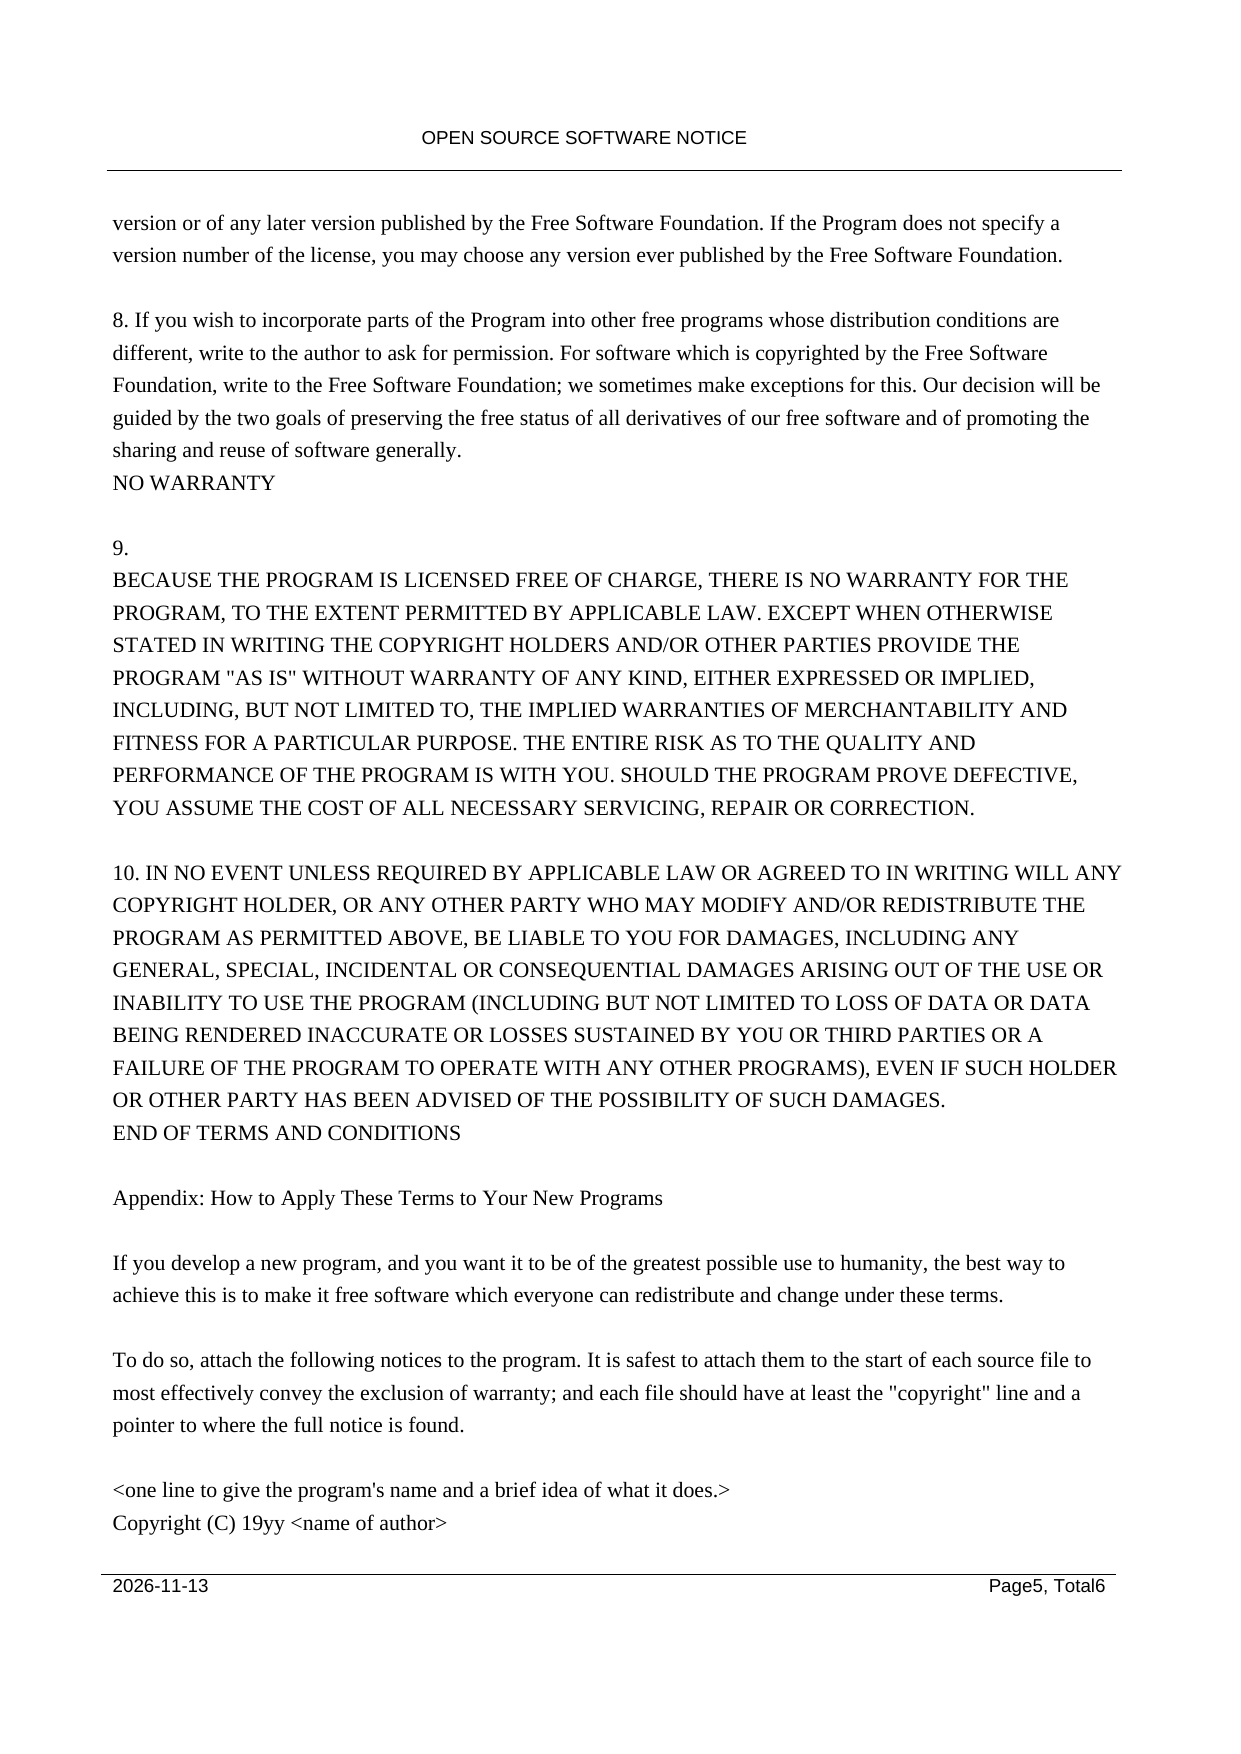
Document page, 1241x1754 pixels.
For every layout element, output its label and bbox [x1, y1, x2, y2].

text [112, 206, 1128, 1539]
